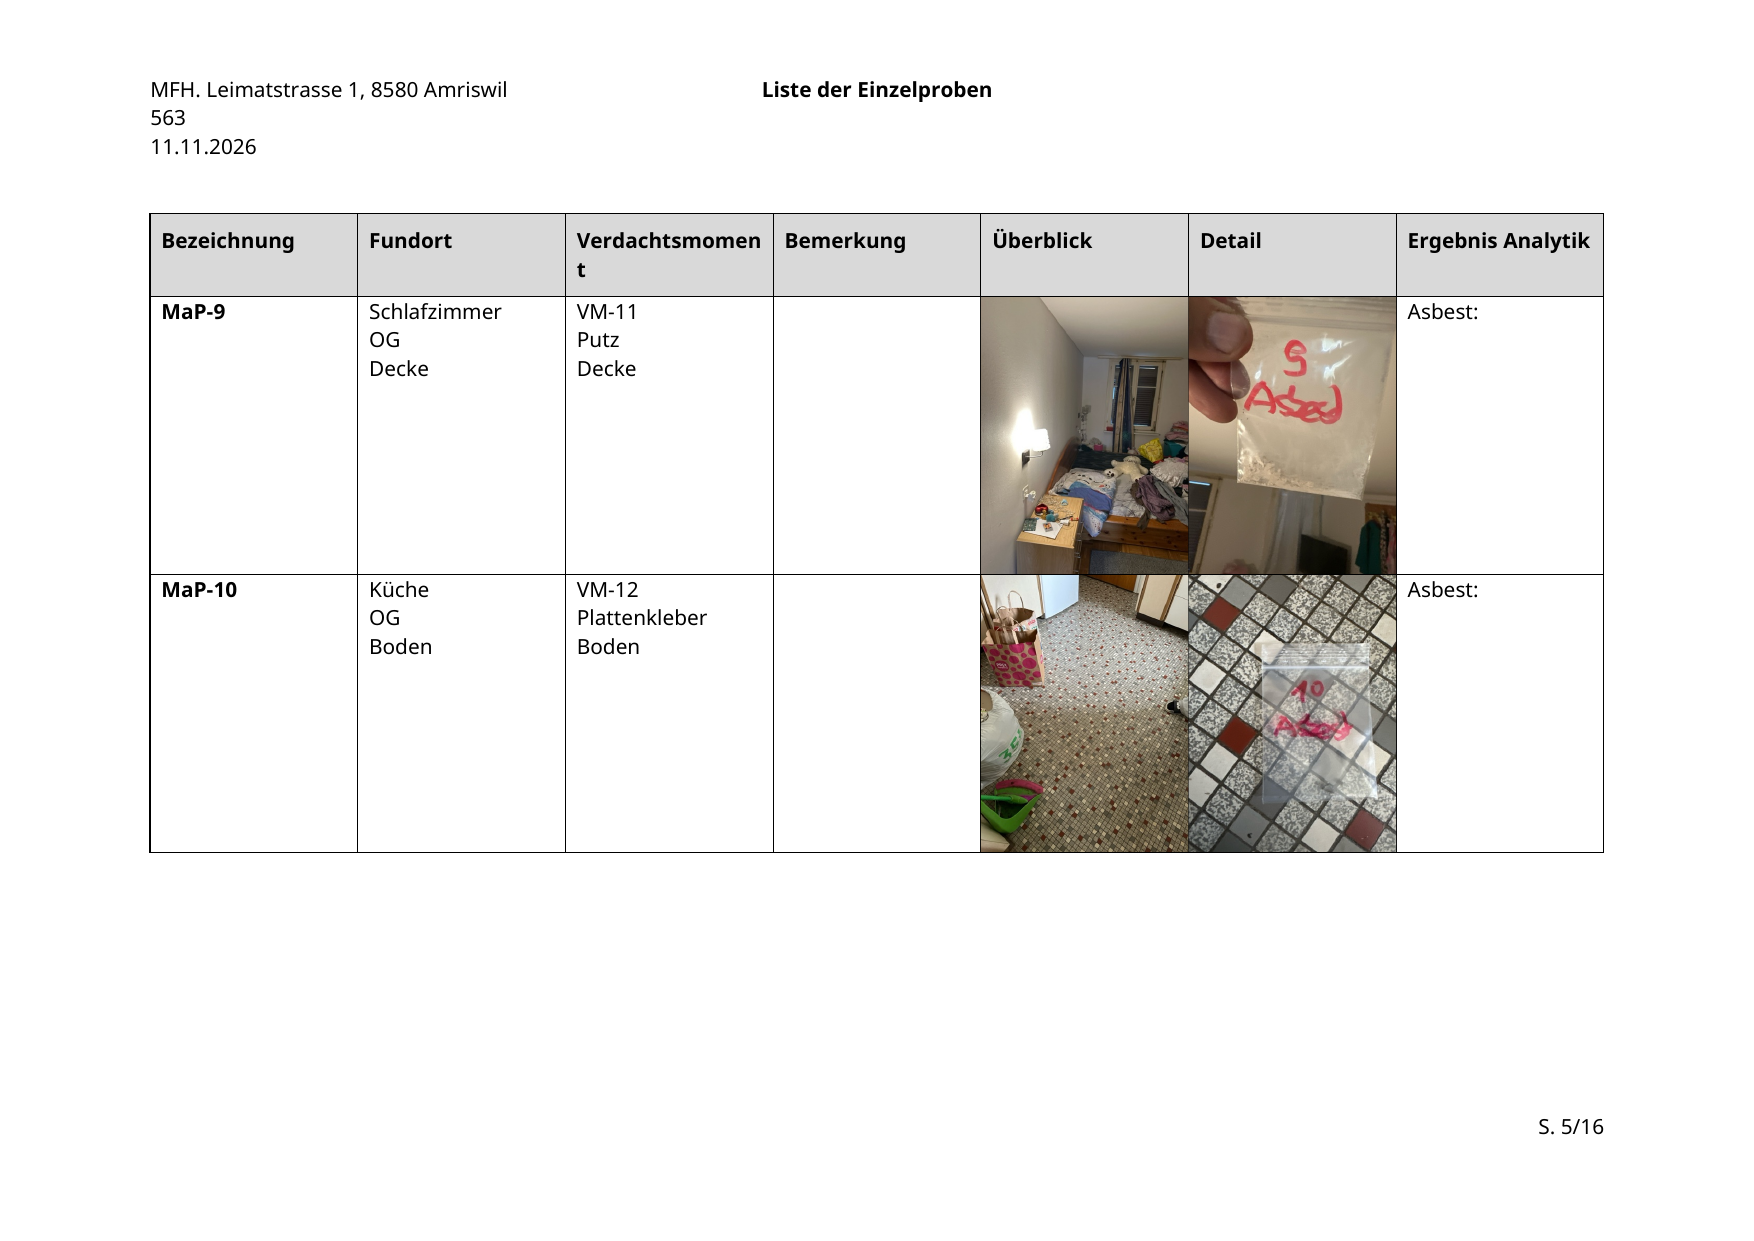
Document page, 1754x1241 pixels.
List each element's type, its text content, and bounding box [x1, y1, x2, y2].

table_cell MaP-9 [151, 297, 357, 574]
table_header Fundort [358, 214, 565, 296]
picture [980, 575, 1397, 852]
table_cell Asbest: [1397, 575, 1603, 852]
picture [980, 297, 1397, 574]
table_cell MaP-10 [151, 575, 357, 852]
table_header Ergebnis Analytik [1397, 214, 1603, 296]
table_cell Asbest: [1397, 297, 1603, 574]
table_cell VM-11 Putz Decke [566, 297, 773, 574]
table_header Bemerkung [774, 214, 980, 296]
table_cell [774, 575, 980, 852]
table_header Verdachtsmoment [566, 214, 773, 296]
table_cell Küche OG Boden [358, 575, 565, 852]
table_cell [774, 297, 980, 574]
table_cell VM-12 Plattenkleber Boden [566, 575, 773, 852]
table_cell Schlafzimmer OG Decke [358, 297, 565, 574]
table_header Detail [1189, 214, 1396, 296]
table_header Bezeichnung [151, 214, 357, 296]
table_header Überblick [981, 214, 1188, 296]
